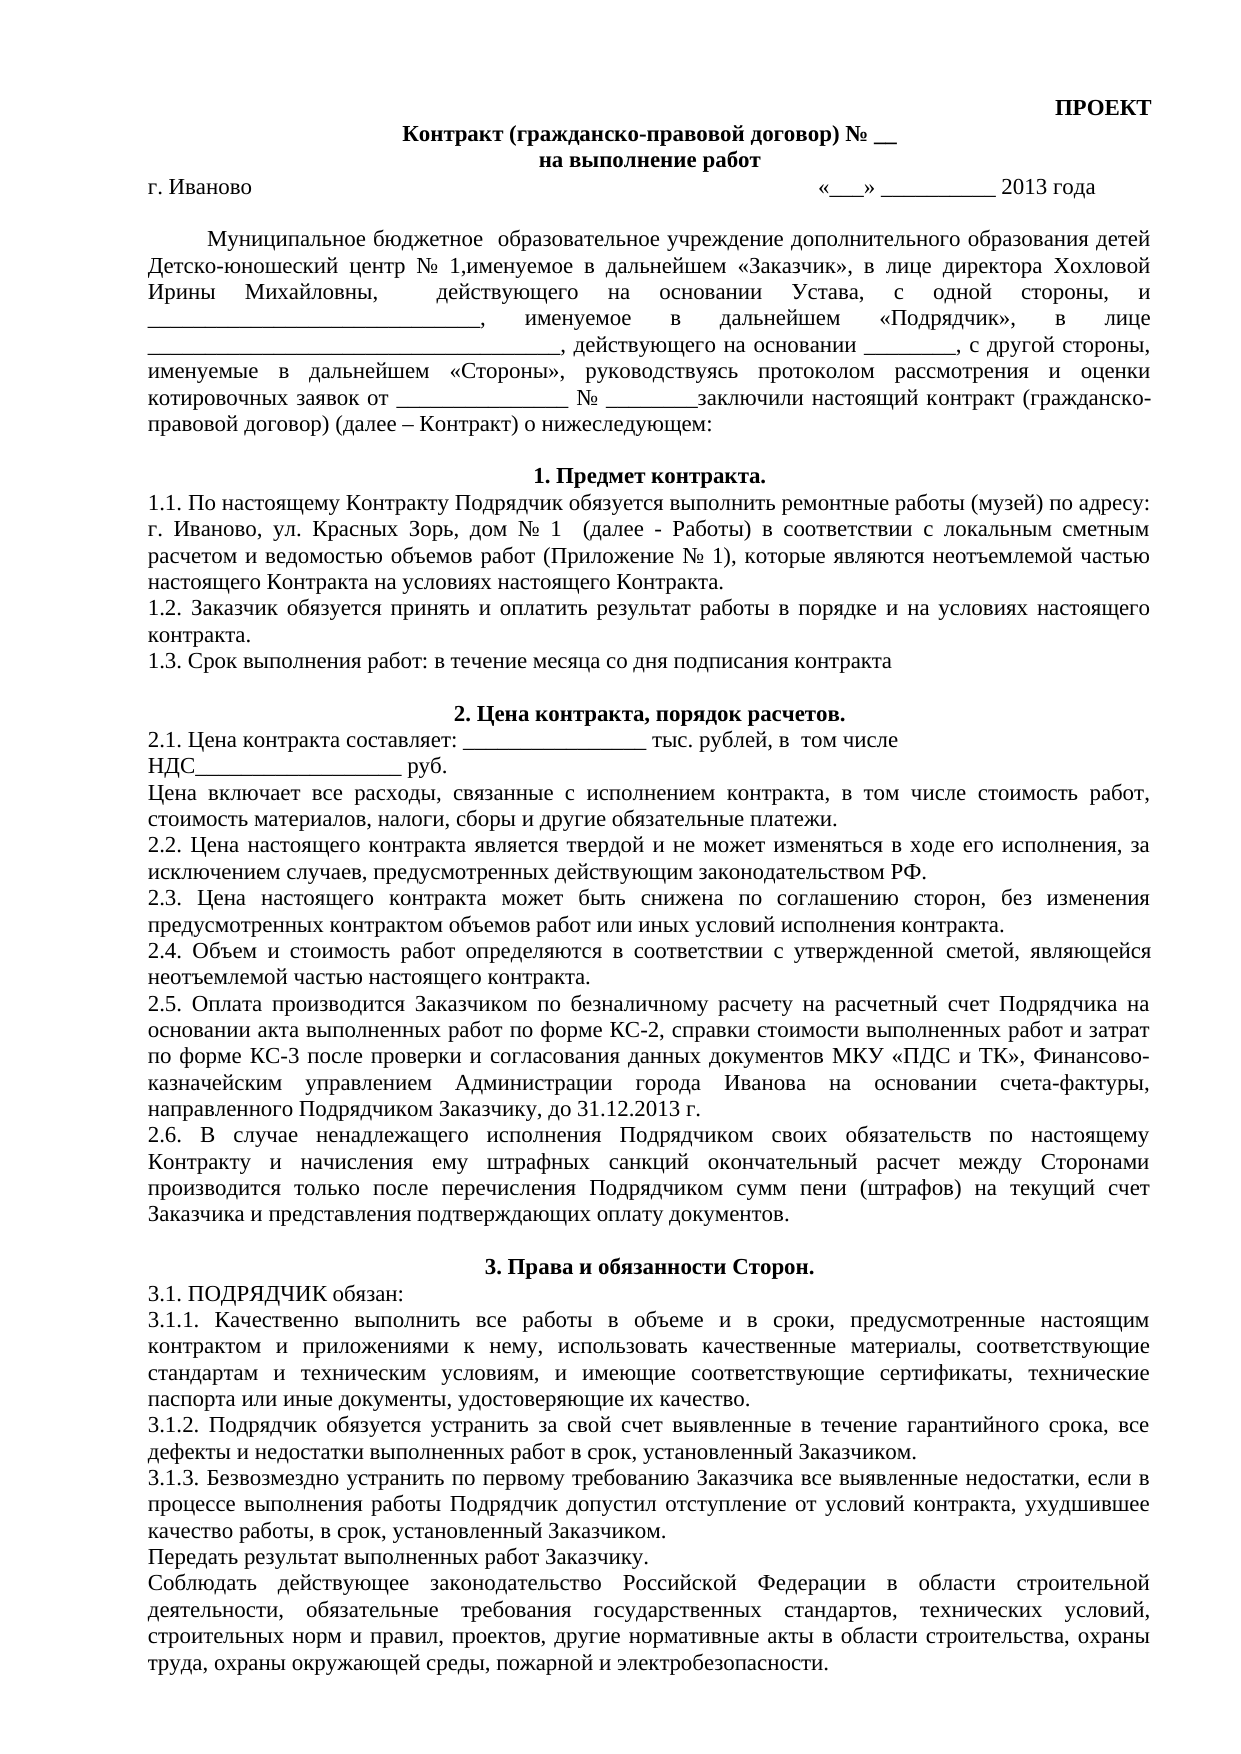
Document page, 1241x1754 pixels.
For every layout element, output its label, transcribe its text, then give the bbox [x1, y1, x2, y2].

text 1.1. По настоящему Контракту Подрядчик обязуется выполнить ремонтные работы (музей) по адресу: г. Иваново, ул. Красных Зорь, дом № 1 (далее - Работы) в соответствии с локальным сметным расчетом и ведомостью объемов работ (Приложение № 1), которые являются неотъемлемой частью настоящего Контракта на условиях настоящего Контракта. [148, 489, 1152, 594]
text Контракт (гражданско-правовой договор) № __ [148, 120, 1152, 146]
text 2.5. Оплата производится Заказчиком по безналичному расчету на расчетный счет Подрядчика на основании акта выполненных работ по форме КС-2, справки стоимости выполненных работ и затрат по форме КС-3 после проверки и согласования данных документов МКУ «ПДС и ТК», Финансово-казначейским управлением Администрации города Иванова на основании счета-фактуры, направленного Подрядчиком Заказчику, до 31.12.2013 г. [148, 990, 1152, 1121]
text 2.3. Цена настоящего контракта может быть снижена по соглашению сторон, без изменения предусмотренных контрактом объемов работ или иных условий исполнения контракта. [148, 884, 1152, 937]
text Цена включает все расходы, связанные с исполнением контракта, в том числе стоимость работ, стоимость материалов, налоги, сборы и другие обязательные платежи. [148, 779, 1152, 832]
text 3.1.3. Безвозмездно устранить по первому требованию Заказчика все выявленные недостатки, если в процессе выполнения работы Подрядчик допустил отступление от условий контракта, ухудшившее качество работы, в срок, установленный Заказчиком. [148, 1464, 1152, 1543]
text 3.1. ПОДРЯДЧИК обязан: [148, 1279, 1152, 1306]
text г. Иваново «___» __________ 2013 года [148, 173, 1152, 199]
text 3.1.1. Качественно выполнить все работы в объеме и в сроки, предусмотренные настоящим контрактом и приложениями к нему, использовать качественные материалы, соответствующие стандартам и техническим условиям, и имеющие соответствующие сертификаты, технические паспорта или иные документы, удостоверяющие их качество. [148, 1306, 1152, 1411]
text Передать результат выполненных работ Заказчику. [148, 1543, 1152, 1569]
text Муниципальное бюджетное образовательное учреждение дополнительного образования детей Детско-юношеский центр № 1,именуемое в дальнейшем «Заказчик», в лице директора Хохловой Ирины Михайловны, действующего на основании Устава, с одной стороны, и _____________________________, именуемое в дальнейшем «Подрядчик», в лице ____________________________________, действующего на основании ________, с другой стороны, именуемые в дальнейшем «Стороны», руководствуясь протоколом рассмотрения и оценки котировочных заявок от _______________ № ________заключили настоящий контракт (гражданско-правовой договор) (далее – Контракт) о нижеследующем: [148, 225, 1152, 436]
text 3.1.2. Подрядчик обязуется устранить за свой счет выявленные в течение гарантийного срока, все дефекты и недостатки выполненных работ в срок, установленный Заказчиком. [148, 1411, 1152, 1464]
text Соблюдать действующее законодательство Российской Федерации в области строительной деятельности, обязательные требования государственных стандартов, технических условий, строительных норм и правил, проектов, другие нормативные акты в области строительства, охраны труда, охраны окружающей среды, пожарной и электробезопасности. [148, 1569, 1152, 1675]
text 2.2. Цена настоящего контракта является твердой и не может изменяться в ходе его исполнения, за исключением случаев, предусмотренных действующим законодательством РФ. [148, 832, 1152, 884]
text 1.3. Срок выполнения работ: в течение месяца со дня подписания контракта [148, 647, 1152, 673]
text 1. Предмет контракта. [148, 463, 1152, 489]
text 3. Права и обязанности Сторон. [148, 1253, 1152, 1279]
text 2.1. Цена контракта составляет: ________________ тыс. рублей, в том числе НДС__________________ руб. [148, 726, 1152, 779]
text 1.2. Заказчик обязуется принять и оплатить результат работы в порядке и на условиях настоящего контракта. [148, 594, 1152, 647]
text 2.4. Объем и стоимость работ определяются в соответствии с утвержденной сметой, являющейся неотъемлемой частью настоящего контракта. [148, 937, 1152, 990]
text на выполнение работ [148, 146, 1152, 173]
text 2. Цена контракта, порядок расчетов. [148, 700, 1152, 726]
text 2.6. В случае ненадлежащего исполнения Подрядчиком своих обязательств по настоящему Контракту и начисления ему штрафных санкций окончательный расчет между Сторонами производится только после перечисления Подрядчиком сумм пени (штрафов) на текущий счет Заказчика и представления подтверждающих оплату документов. [148, 1121, 1152, 1227]
text ПРОЕКТ [148, 94, 1152, 120]
